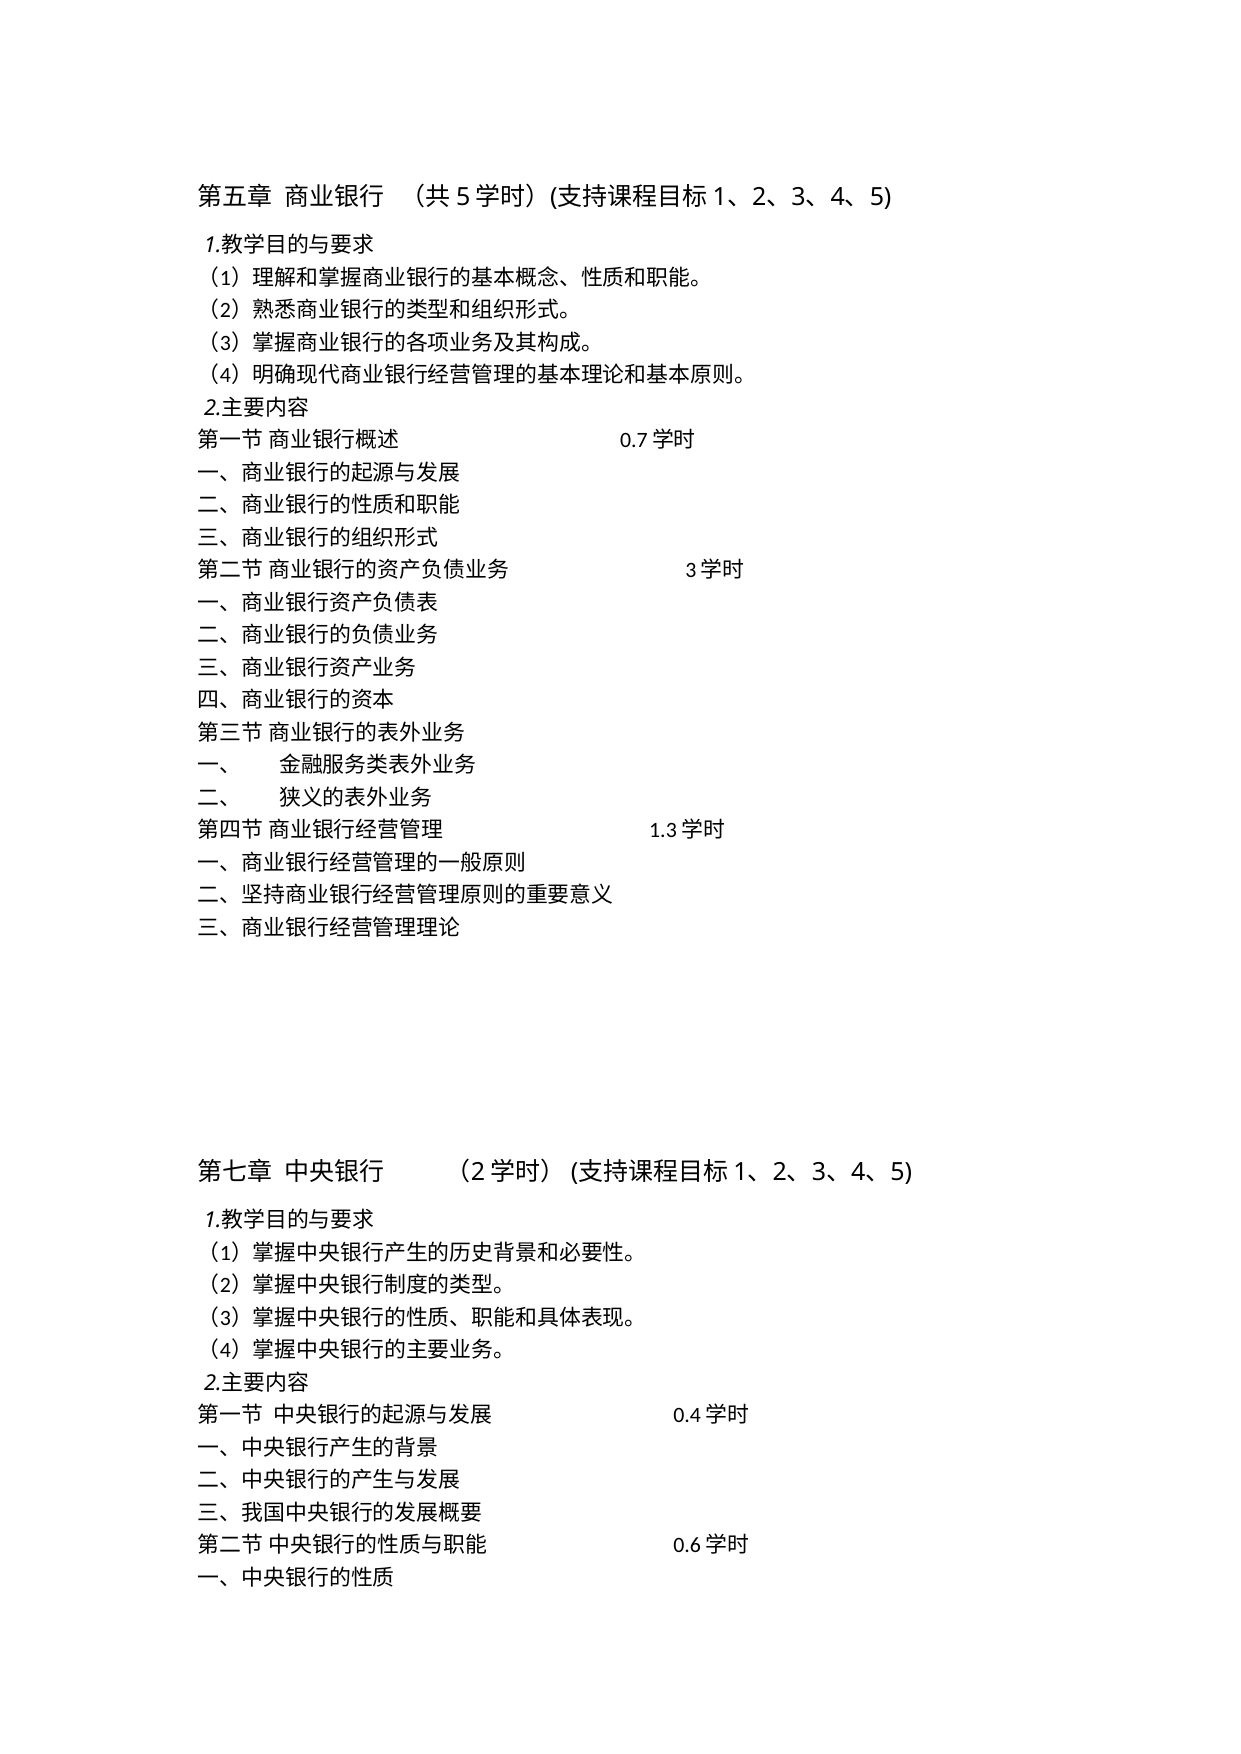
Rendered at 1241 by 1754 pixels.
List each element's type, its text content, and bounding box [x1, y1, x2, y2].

text 2.主要内容 [204, 389, 1092, 422]
text 第五章 商业银行 （共5学时）(支持课程目标1、2、3、4、5) [198, 162, 1092, 227]
text 二、坚持商业银行经营管理原则的重要意义 [198, 877, 1092, 909]
text 1.教学目的与要求 [198, 227, 1092, 259]
list 狭义的表外业务 [198, 779, 1092, 812]
text 二、中央银行的产生与发展 [198, 1462, 1092, 1494]
text 三、商业银行的组织形式 [198, 519, 1092, 552]
text 1.教学目的与要求 [198, 1202, 1092, 1234]
text 四、商业银行的资本 [198, 682, 1092, 714]
text （4）掌握中央银行的主要业务。 [198, 1332, 1092, 1364]
text 一、商业银行的起源与发展 [198, 454, 1092, 487]
text 二、商业银行的性质和职能 [198, 487, 1092, 519]
text （1）理解和掌握商业银行的基本概念、性质和职能。 [198, 259, 1092, 292]
text 一、中央银行的性质 [198, 1559, 1092, 1592]
text （3）掌握商业银行的各项业务及其构成。 [198, 324, 1092, 357]
text 第二节 商业银行的资产负债业务 3学时 [198, 552, 1092, 584]
text 一、商业银行资产负债表 [198, 584, 1092, 617]
text （2）熟悉商业银行的类型和组织形式。 [198, 292, 1092, 324]
text 第四节 商业银行经营管理 1.3学时 [198, 812, 1092, 844]
list 金融服务类表外业务 [198, 747, 1092, 779]
text 三、商业银行经营管理理论 [198, 909, 1092, 942]
text 三、商业银行资产业务 [198, 649, 1092, 682]
text 第七章 中央银行 （2学时） (支持课程目标1、2、3、4、5) [198, 1137, 1092, 1202]
text 一、中央银行产生的背景 [198, 1429, 1092, 1462]
text （2）掌握中央银行制度的类型。 [198, 1267, 1092, 1299]
text （1）掌握中央银行产生的历史背景和必要性。 [198, 1234, 1092, 1267]
text 第一节 中央银行的起源与发展 0.4学时 [198, 1397, 1092, 1429]
text 第二节 中央银行的性质与职能 0.6学时 [198, 1527, 1092, 1559]
text 2.主要内容 [204, 1364, 1092, 1397]
text （4）明确现代商业银行经营管理的基本理论和基本原则。 [198, 357, 1092, 389]
text （3）掌握中央银行的性质、职能和具体表现。 [198, 1299, 1092, 1332]
text 二、商业银行的负债业务 [198, 617, 1092, 649]
text 第三节 商业银行的表外业务 [198, 714, 1092, 747]
text 一、商业银行经营管理的一般原则 [198, 844, 1092, 877]
text 第一节 商业银行概述 0.7学时 [198, 422, 1092, 454]
text 三、我国中央银行的发展概要 [198, 1494, 1092, 1527]
